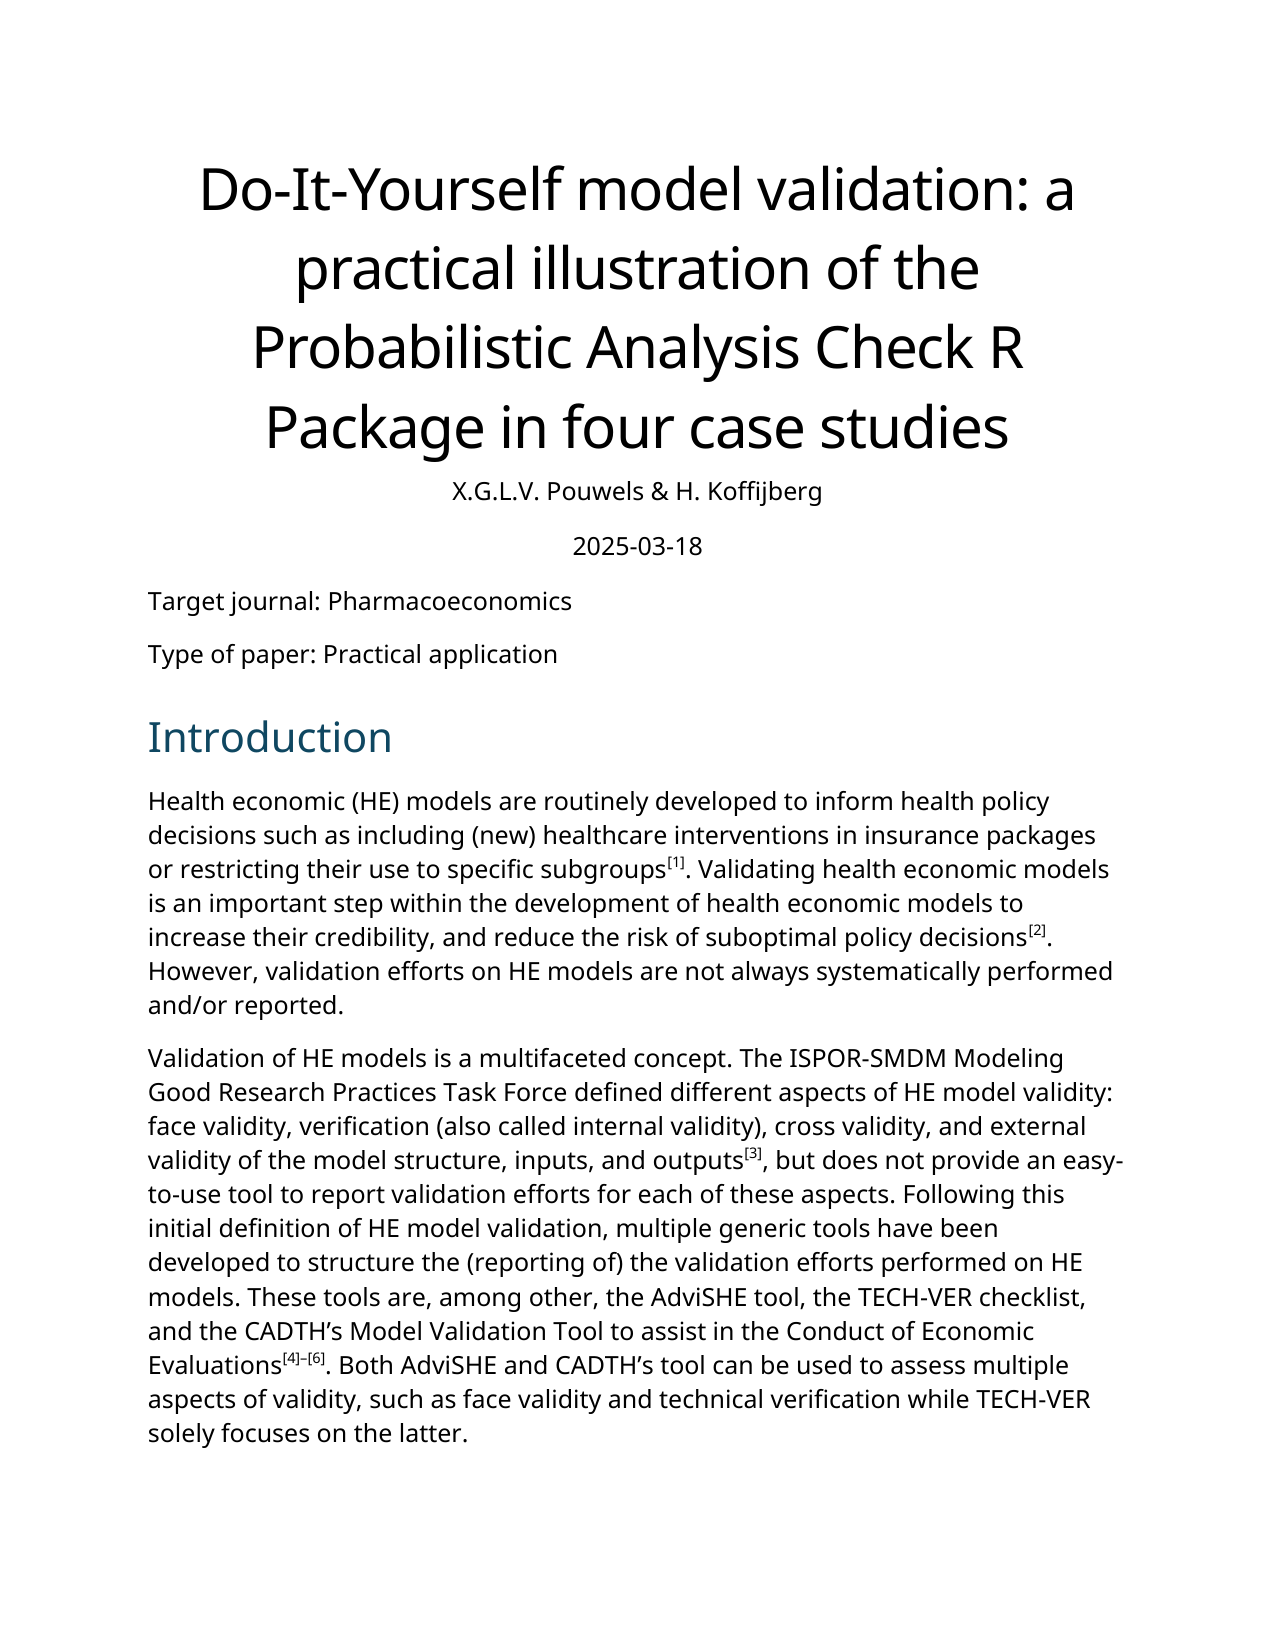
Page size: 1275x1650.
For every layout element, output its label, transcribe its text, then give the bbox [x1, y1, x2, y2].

text X.G.L.V. Pouwels & H. Koffijberg [148, 474, 1127, 508]
title Do-It-Yourself model validation: a practical illustration of the Probabilistic Analysis Check R Package in four case studies [148, 148, 1127, 466]
text Health economic (HE) models are routinely developed to inform health policy decisions such as including (new) healthcare interventions in insurance packages or restricting their use to specific subgroups[1]. Validating health economic models is an important step within the development of health economic models to increase their credibility, and reduce the risk of suboptimal policy decisions[2]. However, validation efforts on HE models are not always systematically performed and/or reported. [148, 783, 1127, 1022]
text Target journal: Pharmacoeconomics [148, 584, 1127, 618]
text 2025-03-18 [148, 529, 1127, 563]
text Validation of HE models is a multifaceted concept. The ISPOR-SMDM Modeling Good Research Practices Task Force defined different aspects of HE model validity: face validity, verification (also called internal validity), cross validity, and external validity of the model structure, inputs, and outputs[3], but does not provide an easy-to-use tool to report validation efforts for each of these aspects. Following this initial definition of HE model validation, multiple generic tools have been developed to structure the (reporting of) the validation efforts performed on HE models. These tools are, among other, the AdviSHE tool, the TECH-VER checklist, and the CADTH’s Model Validation Tool to assist in the Conduct of Economic Evaluations[4]–[6]. Both AdviSHE and CADTH’s tool can be used to assess multiple aspects of validity, such as face validity and technical verification while TECH-VER solely focuses on the latter. [148, 1041, 1127, 1449]
subtitle Introduction [148, 708, 1127, 765]
text Type of paper: Practical application [148, 636, 1127, 671]
